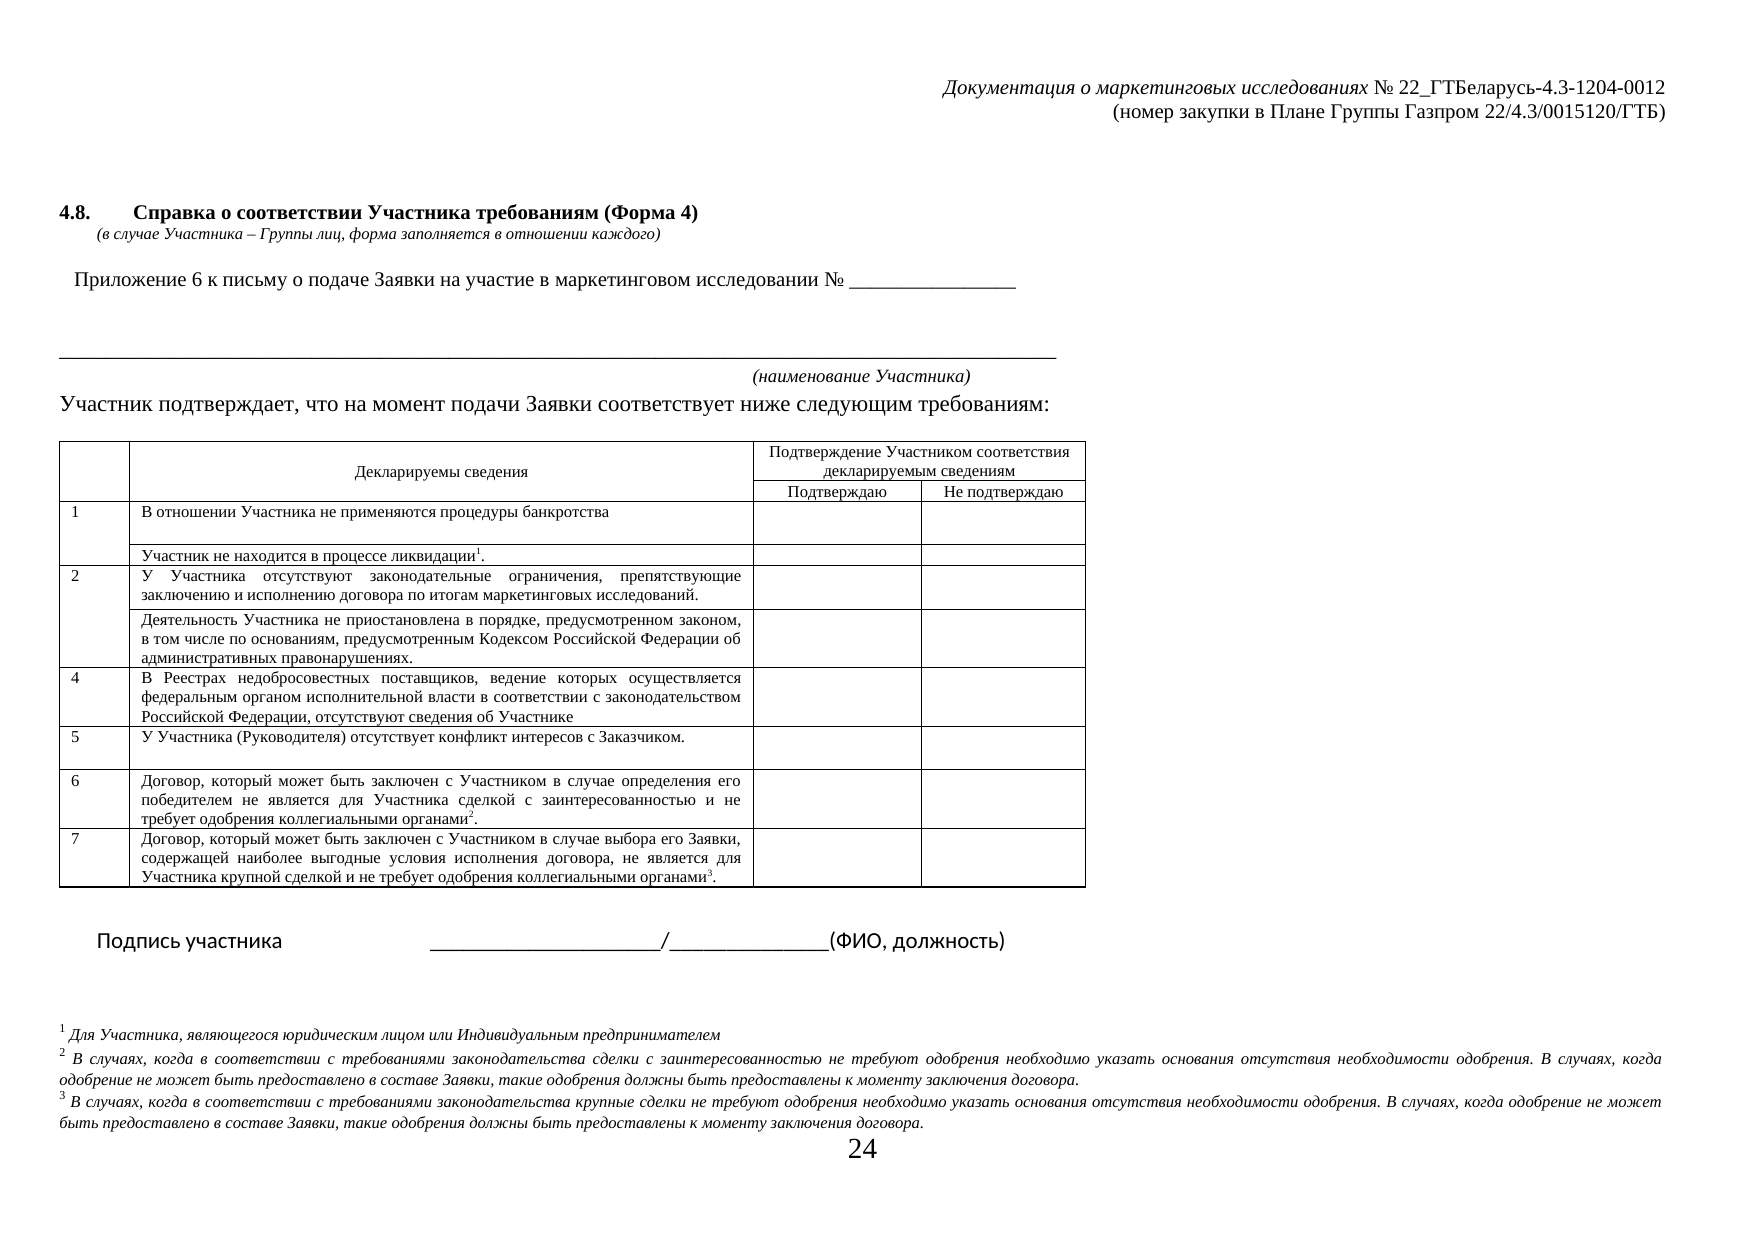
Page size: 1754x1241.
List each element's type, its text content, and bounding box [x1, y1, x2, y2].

table_cell [754, 502, 921, 544]
table_cell Участник не находится в процессе ликвидации. [130, 545, 753, 564]
table_cell 5 [60, 727, 129, 769]
table_cell Подтверждаю [754, 481, 921, 501]
list Подпись участника /______________(ФИО, должность) [97, 926, 1665, 954]
table_cell 7 [60, 829, 129, 886]
list (наименование Участника) [59, 365, 1665, 387]
table_cell У Участника (Руководителя) отсутствует конфликт интересов с Заказчиком. [130, 727, 753, 769]
table_cell 2 [60, 566, 129, 667]
table_header [60, 442, 129, 501]
table_cell [922, 668, 1085, 726]
list (в случае Участника – Группы лиц, форма заполняется в отношении каждого) [97, 224, 1665, 243]
list Участник подтверждает, что на момент подачи Заявки соответствует ниже следующим требованиям: [59, 390, 1665, 416]
table_cell [754, 668, 921, 726]
list Справка о соответствии Участника требованиям (Форма 4) [59, 200, 1665, 224]
text Приложение 6 к письму о подаче Заявки на участие в маркетинговом исследовании № ________________ [59, 267, 1665, 291]
table_cell [922, 829, 1085, 886]
table_cell [754, 545, 921, 564]
table_cell [754, 770, 921, 828]
table_cell [922, 610, 1085, 667]
table_cell В отношении Участника не применяются процедуры банкротства [130, 502, 753, 544]
table_cell В Реестрах недобросовестных поставщиков, ведение которых осуществляется федеральным органом исполнительной власти в соответствии с законодательством Российской Федерации, отсутствуют сведения об Участнике [130, 668, 753, 726]
table_header Подтверждение Участником соответствия декларируемым сведениям [754, 442, 1085, 480]
table_cell [922, 727, 1085, 769]
table_cell Деятельность Участника не приостановлена в порядке, предусмотренном законом, в том числе по основаниям, предусмотренным Кодексом Российской Федерации об административных правонарушениях. [130, 610, 753, 667]
table_cell [922, 770, 1085, 828]
table_cell 6 [60, 770, 129, 828]
table_header Декларируемы сведения [130, 442, 753, 501]
table_cell 4 [60, 668, 129, 726]
table_cell Договор, который может быть заключен с Участником в случае определения его победителем не является для Участника сделкой с заинтересованностью и не требует одобрения коллегиальными органами. [130, 770, 753, 828]
table_cell [754, 610, 921, 667]
table_cell [922, 566, 1085, 608]
list _______________________________________________________________________________________ [59, 335, 1665, 361]
table_cell [754, 829, 921, 886]
table_cell Не подтверждаю [922, 481, 1085, 501]
table_cell [754, 566, 921, 608]
table_cell 1 [60, 502, 129, 564]
table_cell [922, 502, 1085, 544]
table_cell [754, 727, 921, 769]
table_cell [922, 545, 1085, 564]
table_cell У Участника отсутствуют законодательные ограничения, препятствующие заключению и исполнению договора по итогам маркетинговых исследований. [130, 566, 753, 608]
table_cell Договор, который может быть заключен с Участником в случае выбора его Заявки, содержащей наиболее выгодные условия исполнения договора, не является для Участника крупной сделкой и не требует одобрения коллегиальными органами. [130, 829, 753, 886]
